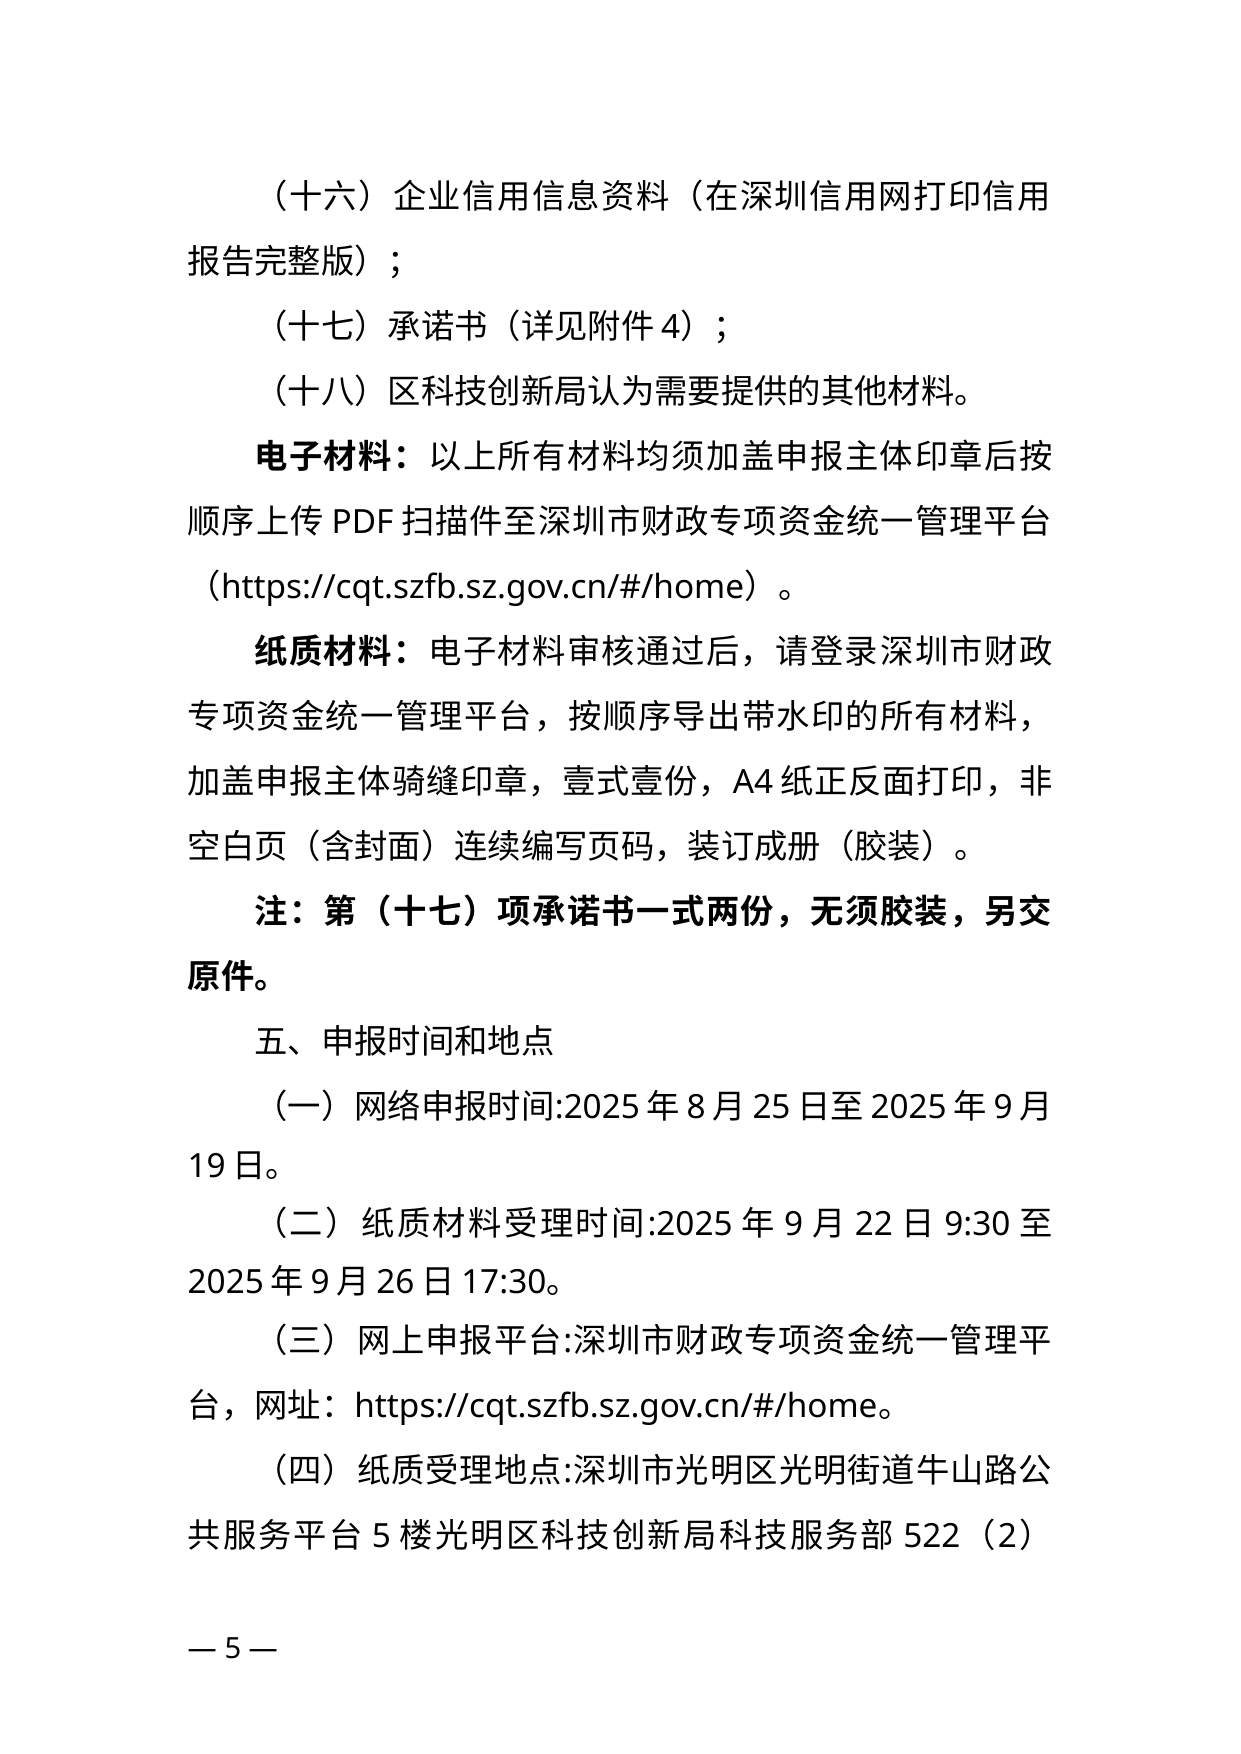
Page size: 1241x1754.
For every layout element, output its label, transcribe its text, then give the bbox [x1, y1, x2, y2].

text 电子材料：以上所有材料均须加盖申报主体印章后按顺序上传PDF扫描件至深圳市财政专项资金统一管理平台（https://cqt.szfb.sz.gov.cn/#/home）。 [187, 422, 1053, 617]
list （二）纸质材料受理时间:2025年9月22日9:30至2025年9月26日17:30。 [187, 1189, 1053, 1305]
text （三）网上申报平台:深圳市财政专项资金统一管理平台，网址：https://cqt.szfb.sz.gov.cn/#/home。 [187, 1305, 1053, 1435]
text （十六）企业信用信息资料（在深圳信用网打印信用报告完整版）； [187, 162, 1053, 292]
text 注：第（十七）项承诺书一式两份，无须胶装，另交原件。 [187, 877, 1053, 1007]
list （一）网络申报时间:2025年8月25日至2025年9月19日。 [187, 1072, 1053, 1189]
list 五、申报时间和地点 [187, 1007, 1053, 1072]
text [187, 1435, 1053, 1565]
text 纸质材料：电子材料审核通过后，请登录深圳市财政专项资金统一管理平台，按顺序导出带水印的所有材料，加盖申报主体骑缝印章，壹式壹份，A4纸正反面打印，非空白页（含封面）连续编写页码，装订成册（胶装）。 [187, 617, 1053, 877]
text （十八）区科技创新局认为需要提供的其他材料。 [187, 357, 1053, 422]
text （十七）承诺书（详见附件4）； [187, 292, 1053, 357]
